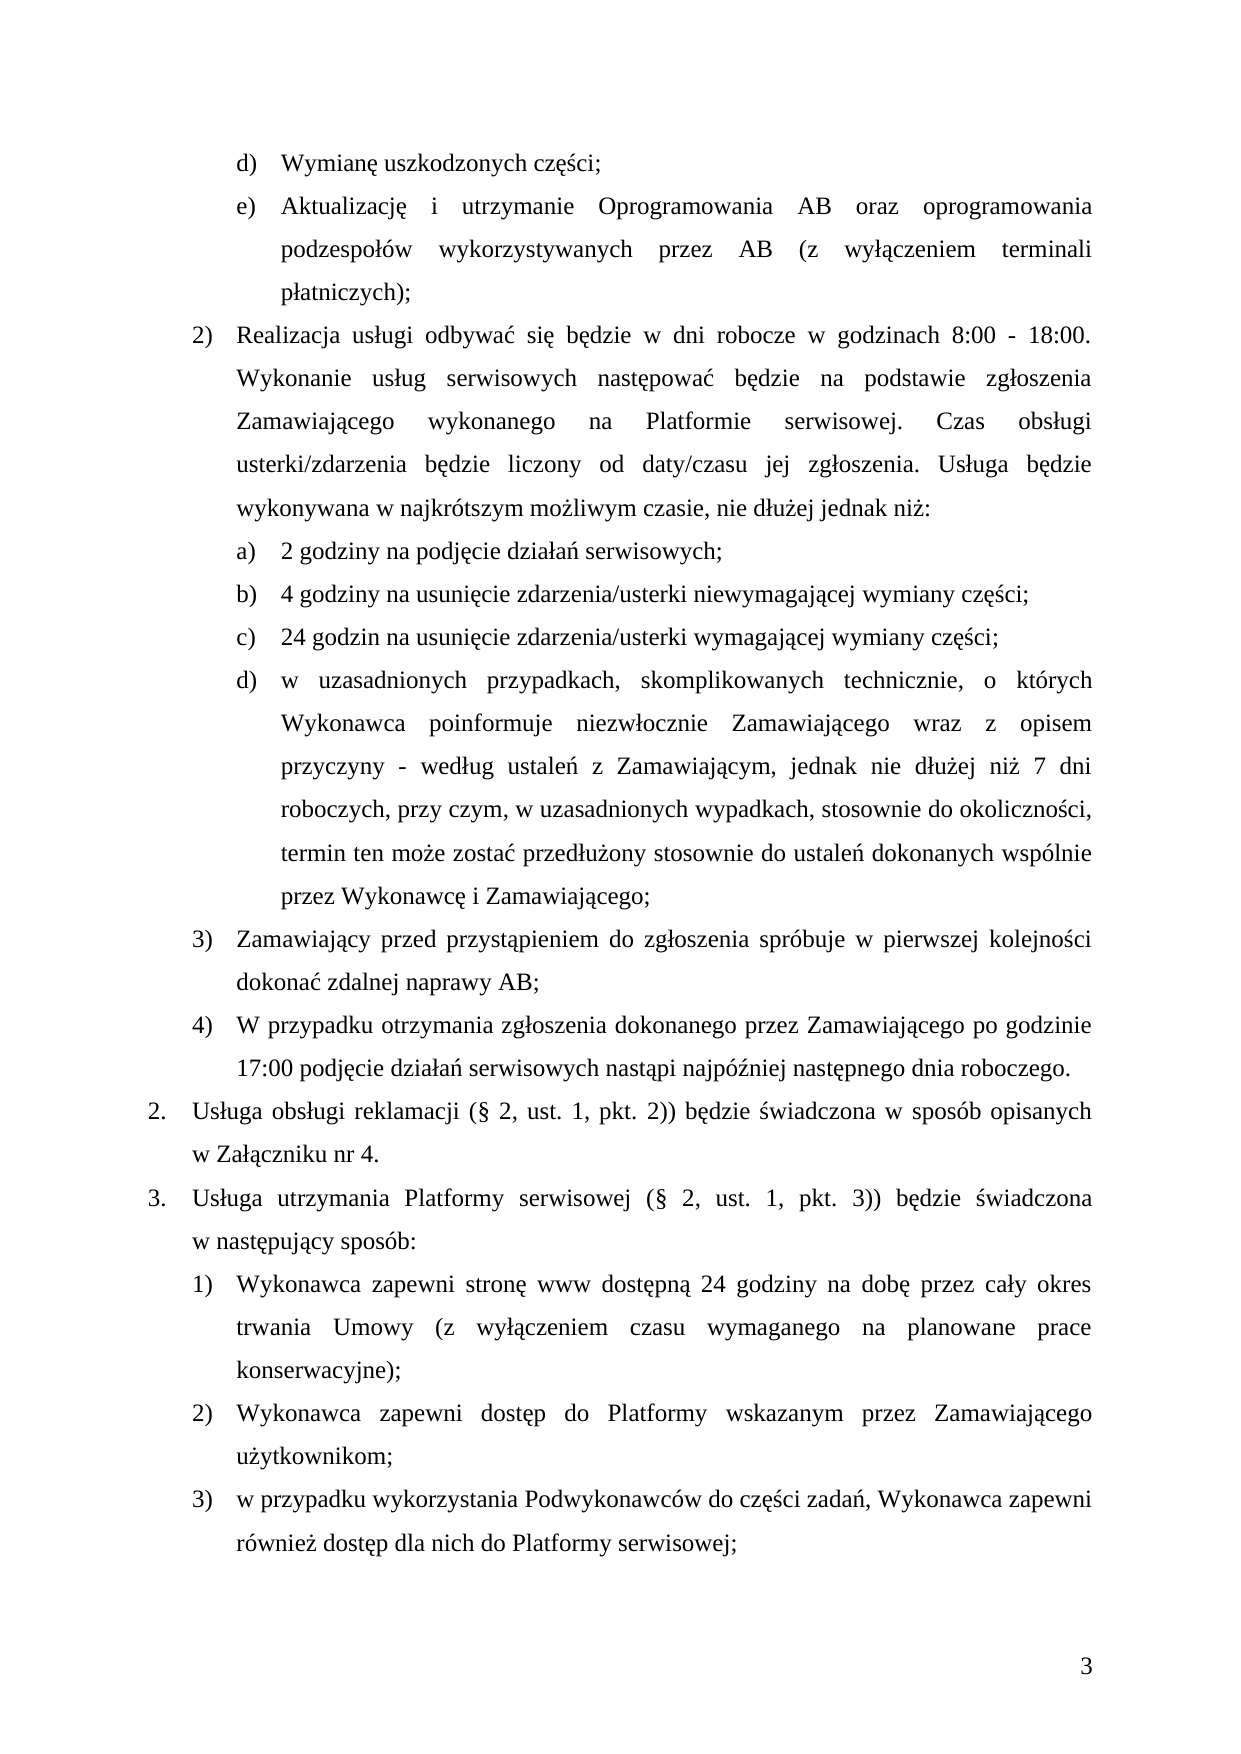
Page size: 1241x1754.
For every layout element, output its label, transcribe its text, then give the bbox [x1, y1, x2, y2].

list W przypadku otrzymania zgłoszenia dokonanego przez Zamawiającego po godzinie 17:00 podjęcie działań serwisowych nastąpi najpóźniej następnego dnia roboczego. [192, 1010, 1093, 1082]
list Wykonawca zapewni dostęp do Platformy wskazanym przez Zamawiającego użytkownikom; [192, 1398, 1093, 1470]
list 2 godziny na podjęcie działań serwisowych; [236, 536, 1093, 564]
list Zamawiający przed przystąpieniem do zgłoszenia spróbuje w pierwszej kolejności dokonać zdalnej naprawy AB; [192, 924, 1093, 996]
list Usługa obsługi reklamacji (§ 2, ust. 1, pkt. 2)) będzie świadczona w sposób opisanych w Załączniku nr 4. [148, 1096, 1093, 1168]
list Realizacja usługi odbywać się będzie w dni robocze w godzinach 8:00 - 18:00. Wykonanie usług serwisowych następować będzie na podstawie zgłoszenia Zamawiającego wykonanego na Platformie serwisowej. Czas obsługi usterki/zdarzenia będzie liczony od daty/czasu jej zgłoszenia. Usługa będzie wykonywana w najkrótszym możliwym czasie, nie dłużej jednak niż: [192, 320, 1093, 521]
list w przypadku wykorzystania Podwykonawców do części zadań, Wykonawca zapewni również dostęp dla nich do Platformy serwisowej; [192, 1484, 1093, 1556]
list Aktualizację i utrzymanie Oprogramowania AB oraz oprogramowania podzespołów wykorzystywanych przez AB (z wyłączeniem terminali płatniczych); [236, 191, 1093, 306]
list 4 godziny na usunięcie zdarzenia/usterki niewymagającej wymiany części; [236, 579, 1093, 608]
list Wykonawca zapewni stronę www dostępną 24 godziny na dobę przez cały okres trwania Umowy (z wyłączeniem czasu wymaganego na planowane prace konserwacyjne); [192, 1269, 1093, 1384]
list w uzasadnionych przypadkach, skomplikowanych technicznie, o których Wykonawca poinformuje niezwłocznie Zamawiającego wraz z opisem przyczyny - według ustaleń z Zamawiającym, jednak nie dłużej niż 7 dni roboczych, przy czym, w uzasadnionych wypadkach, stosownie do okoliczności, termin ten może zostać przedłużony stosownie do ustaleń dokonanych wspólnie przez Wykonawcę i Zamawiającego; [236, 665, 1093, 909]
list Usługa utrzymania Platformy serwisowej (§ 2, ust. 1, pkt. 3)) będzie świadczona w następujący sposób: [148, 1183, 1093, 1254]
list 24 godzin na usunięcie zdarzenia/usterki wymagającej wymiany części; [236, 622, 1093, 651]
list Wymianę uszkodzonych części; [236, 148, 1093, 176]
